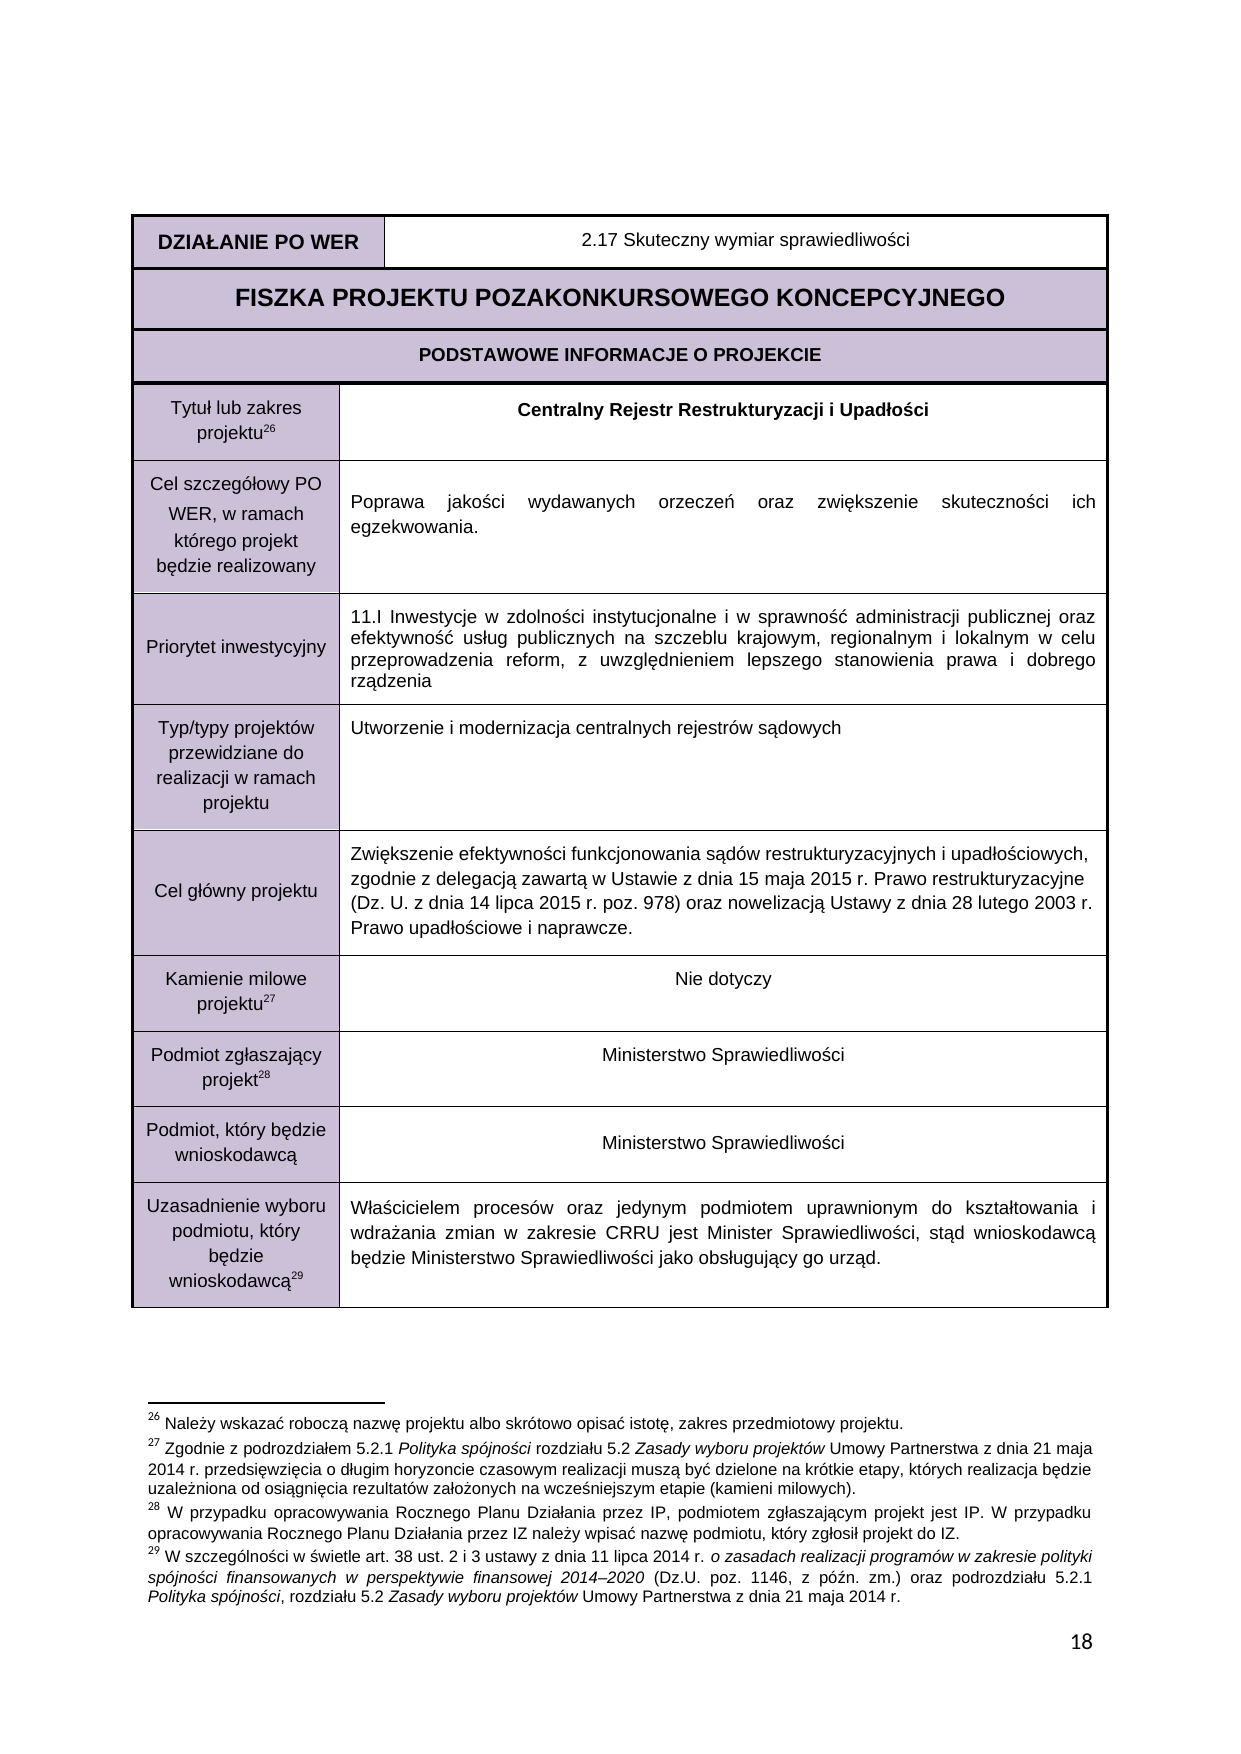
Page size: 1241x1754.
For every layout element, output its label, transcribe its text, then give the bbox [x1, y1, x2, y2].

table_cell Nie dotyczy [340, 956, 1106, 1031]
table_cell Tytuł lub zakres projektu [134, 385, 339, 460]
table_cell Typ/typy projektów przewidziane do realizacji w ramach projektu [134, 705, 339, 829]
table_cell Podmiot, który będzie wnioskodawcą [134, 1107, 339, 1182]
table_cell Priorytet inwestycyjny [134, 594, 339, 704]
table_cell Utworzenie i modernizacja centralnych rejestrów sądowych [340, 705, 1106, 829]
table_cell Cel główny projektu [134, 831, 339, 955]
table_cell PODSTAWOWE INFORMACJE O PROJEKCIE [134, 331, 1106, 381]
table_cell Ministerstwo Sprawiedliwości [340, 1032, 1106, 1106]
table_cell Zwiększenie efektywności funkcjonowania sądów restrukturyzacyjnych i upadłościowych, zgodnie z delegacją zawartą w Ustawie z dnia 15 maja 2015 r. Prawo restrukturyzacyjne (Dz. U. z dnia 14 lipca 2015 r. poz. 978) oraz nowelizacją Ustawy z dnia 28 lutego 2003 r. Prawo upadłościowe i naprawcze. [340, 831, 1106, 955]
table_cell Poprawa jakości wydawanych orzeczeń oraz zwiększenie skuteczności ich egzekwowania. [340, 461, 1106, 592]
table_cell Centralny Rejestr Restrukturyzacji i Upadłości [340, 385, 1106, 460]
table_cell Podmiot zgłaszający projekt [134, 1032, 339, 1106]
table_cell 11.I Inwestycje w zdolności instytucjonalne i w sprawność administracji publicznej oraz efektywność usług publicznych na szczeblu krajowym, regionalnym i lokalnym w celu przeprowadzenia reform, z uwzględnieniem lepszego stanowienia prawa i dobrego rządzenia [340, 594, 1106, 704]
table_cell Cel szczegółowy PO WER, w ramach którego projekt będzie realizowany [134, 461, 339, 592]
table_cell Kamienie milowe projektu [134, 956, 339, 1031]
table_cell Ministerstwo Sprawiedliwości [340, 1107, 1106, 1182]
table_cell FISZKA PROJEKTU POZAKONKURSOWEGO KONCEPCYJNEGO [134, 270, 1106, 328]
table_header DZIAŁANIE PO WER [134, 217, 384, 267]
table_cell Właścicielem procesów oraz jedynym podmiotem uprawnionym do kształtowania i wdrażania zmian w zakresie CRRU jest Minister Sprawiedliwości, stąd wnioskodawcą będzie Ministerstwo Sprawiedliwości jako obsługujący go urząd. [340, 1183, 1106, 1307]
table_cell Uzasadnienie wyboru podmiotu, który będzie wnioskodawcą [134, 1183, 339, 1307]
table_header 2.17 Skuteczny wymiar sprawiedliwości [385, 217, 1106, 267]
